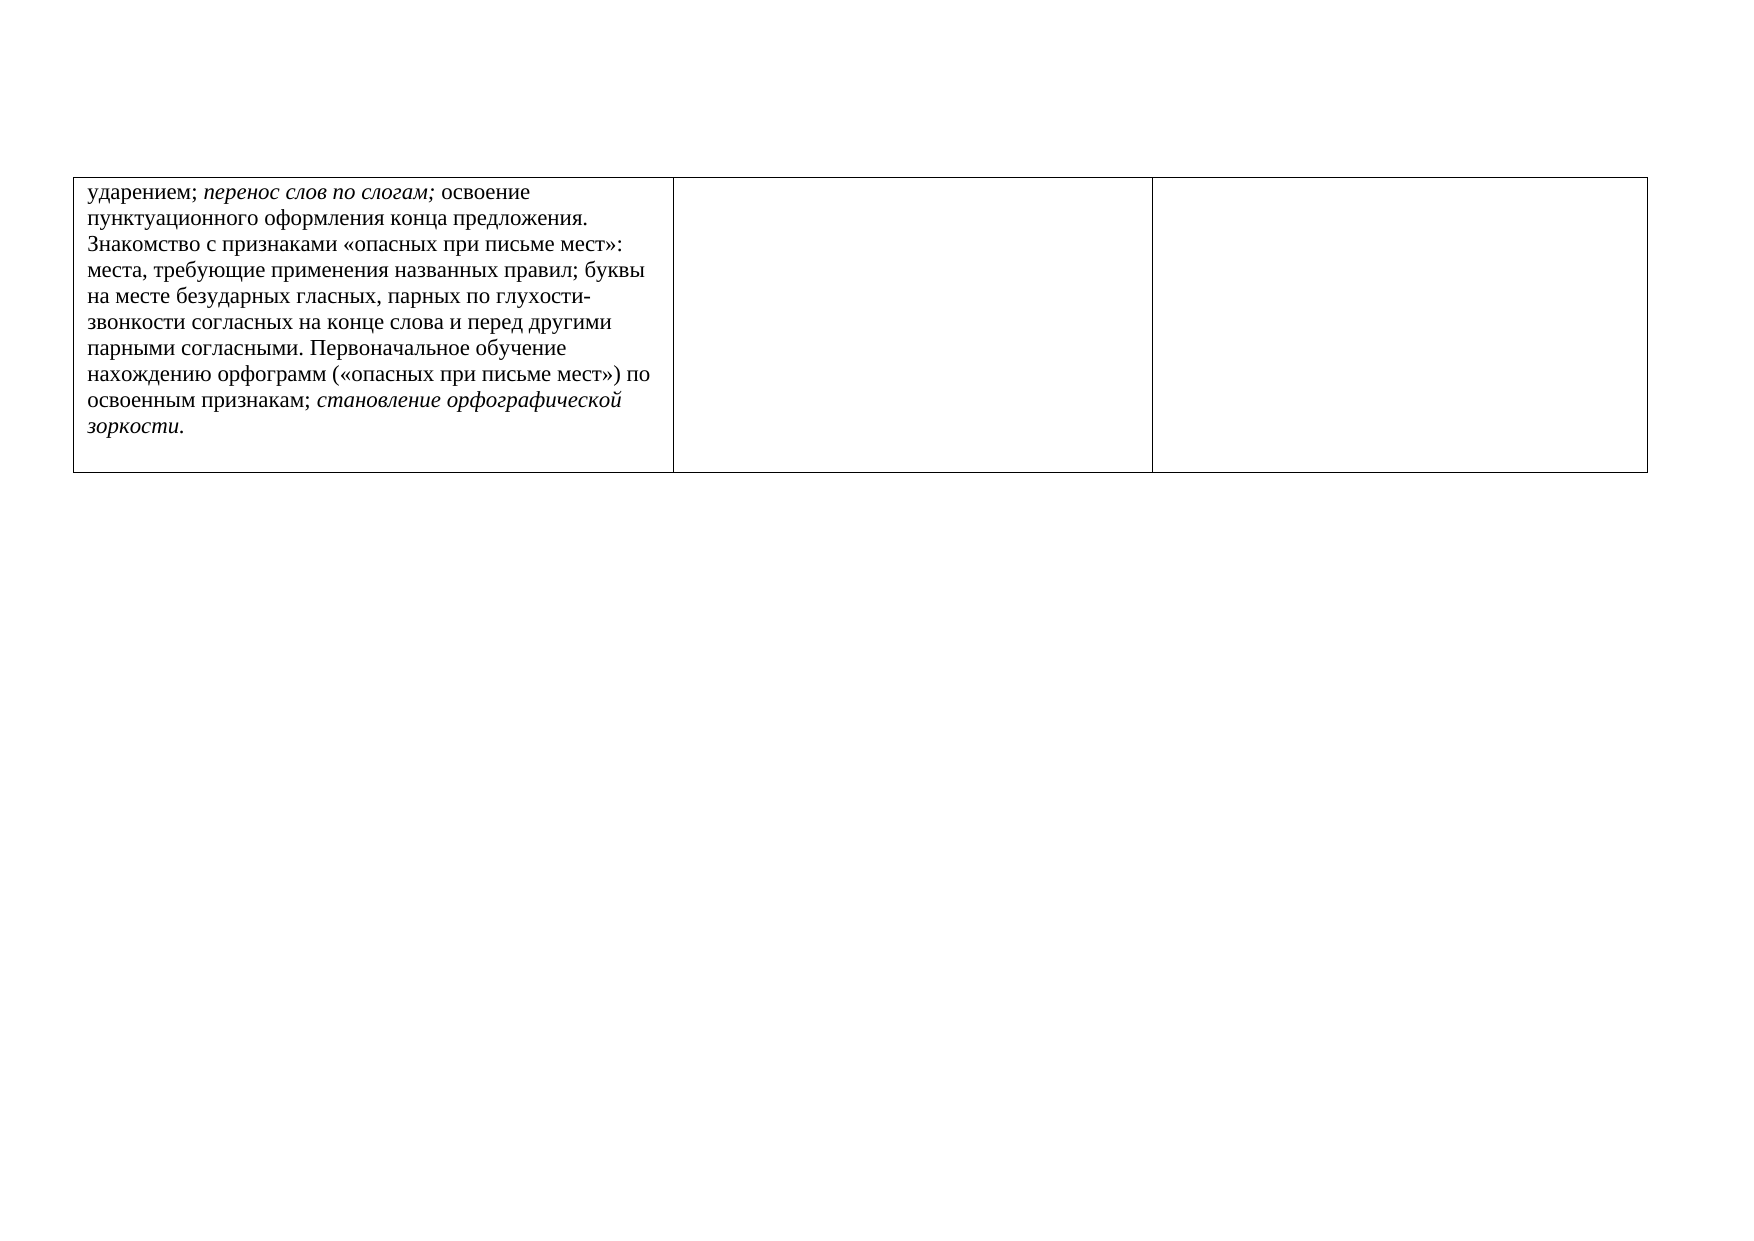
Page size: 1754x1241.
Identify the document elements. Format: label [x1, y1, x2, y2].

table_cell [74, 178, 673, 472]
